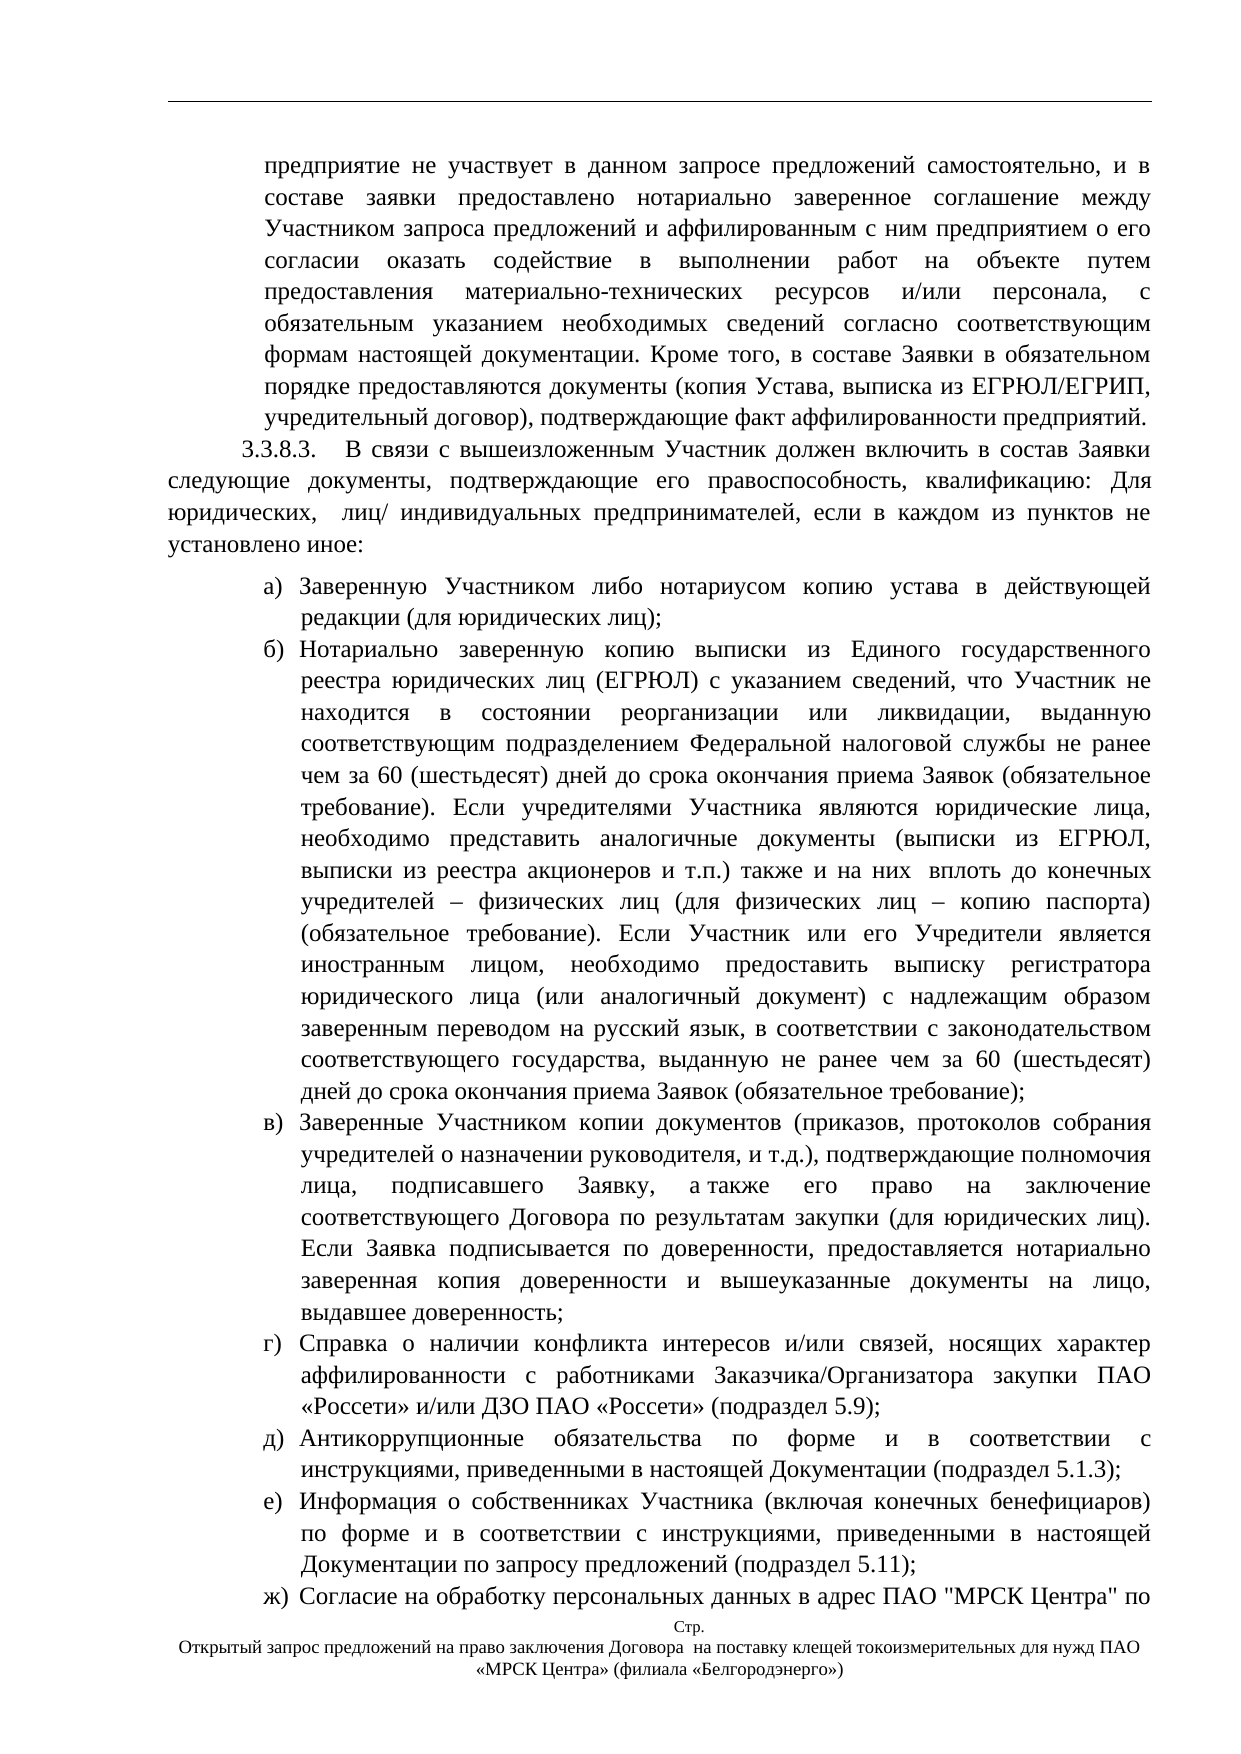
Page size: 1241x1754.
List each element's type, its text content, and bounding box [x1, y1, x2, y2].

list Заверенные Участником копии документов (приказов, протоколов собрания учредителей о назначении руководителя, и т.д.), подтверждающие полномочия лица, подписавшего Заявку, а также его право на заключение соответствующего Договора по результатам закупки (для юридических лиц). Если Заявка подписывается по доверенности, предоставляется нотариально заверенная копия доверенности и вышеуказанные документы на лицо, выдавшее доверенность; [263, 1107, 1152, 1325]
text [264, 150, 1152, 431]
list Информация о собственниках Участника (включая конечных бенефициаров) по форме и в соответствии с инструкциями, приведенными в настоящей Документации по запросу предложений (подраздел 5.11); [263, 1486, 1152, 1578]
list Справка о наличии конфликта интересов и/или связей, носящих характер аффилированности с работниками Заказчика/Организатора закупки ПАО «Россети» и/или ДЗО ПАО «Россети» (подраздел 5.9); [263, 1328, 1152, 1420]
list Антикоррупционные обязательства по форме и в соответствии с инструкциями, приведенными в настоящей Документации (подраздел 5.1.3); [263, 1423, 1152, 1483]
list Заверенную Участником либо нотариусом копию устава в действующей редакции (для юридических лиц); [263, 571, 1152, 631]
list В связи с вышеизложенным Участник должен включить в состав Заявки следующие документы, подтверждающие его правоспособность, квалификацию: Для юридических, лиц/ индивидуальных предпринимателей, если в каждом из пунктов не установлено иное: [168, 434, 1152, 557]
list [263, 1581, 1152, 1609]
list Нотариально заверенную копию выписки из Единого государственного реестра юридических лиц (ЕГРЮЛ) с указанием сведений, что Участник не находится в состоянии реорганизации или ликвидации, выданную соответствующим подразделением Федеральной налоговой службы не ранее чем за 60 (шестьдесят) дней до срока окончания приема Заявок (обязательное требование). Если учредителями Участника являются юридические лица, необходимо представить аналогичные документы (выписки из ЕГРЮЛ, выписки из реестра акционеров и т.п.) также и на них вплоть до конечных учредителей – физических лиц (для физических лиц – копию паспорта) (обязательное требование). Если Участник или его Учредители является иностранным лицом, необходимо предоставить выписку регистратора юридического лица (или аналогичный документ) с надлежащим образом заверенным переводом на русский язык, в соответствии с законодательством соответствующего государства, выданную не ранее чем за 60 (шестьдесят) дней до срока окончания приема Заявок (обязательное требование); [263, 634, 1152, 1104]
